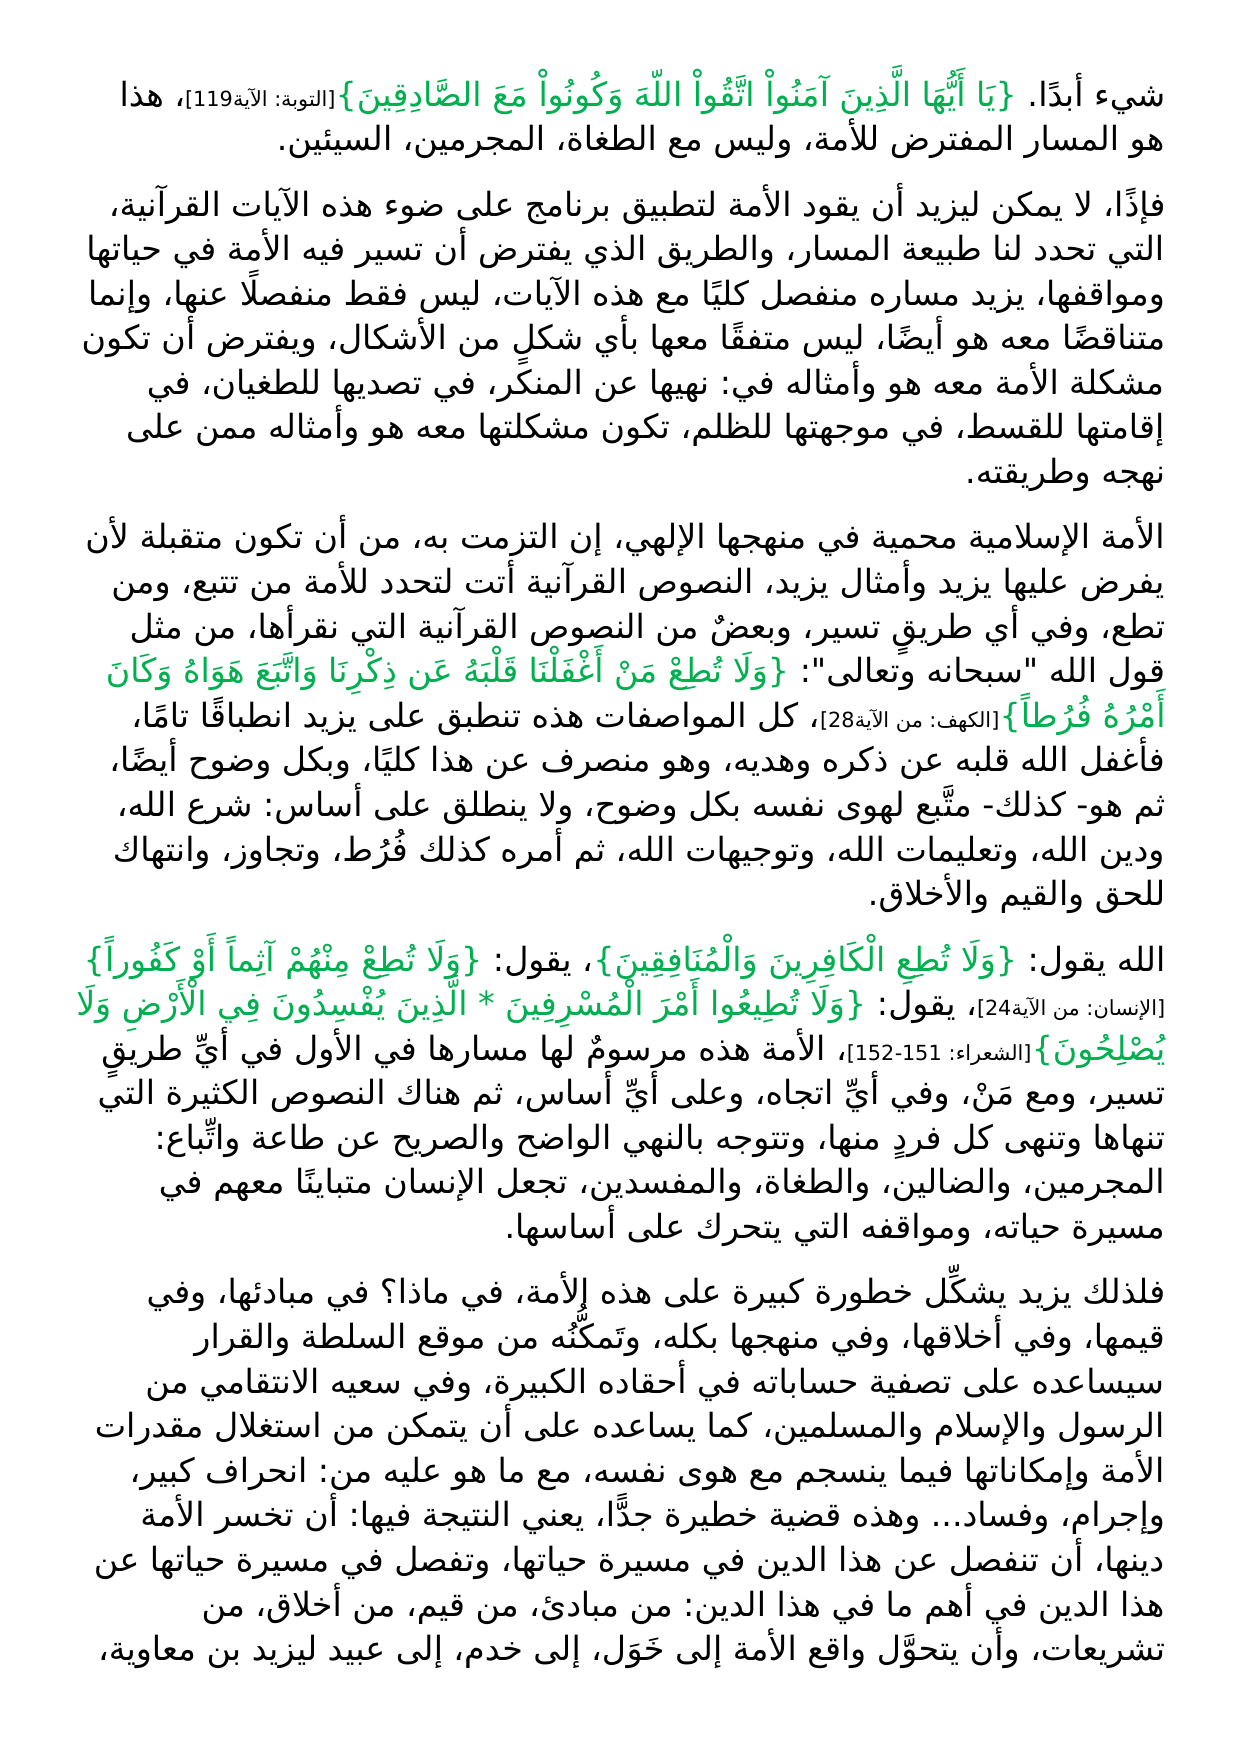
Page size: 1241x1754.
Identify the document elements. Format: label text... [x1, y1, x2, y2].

text الله يقول: {وَلَا تُطِعِ الْكَافِرِينَ وَالْمُنَافِقِينَ}، يقول: {وَلَا تُطِعْ مِنْهُمْ آثِماً أَوْ كَفُوراً}[الإنسان: من الآية24]، يقول: {وَلَا تُطِيعُوا أَمْرَ الْمُسْرِفِينَ * الَّذِينَ يُفْسِدُونَ فِي الْأَرْضِ وَلَا يُصْلِحُونَ}[الشعراء: 151-152]، الأمة هذه مرسومٌ لها مسارها في الأول في أيِّ طريقٍ تسير، ومع مَنْ، وفي أيِّ اتجاه، وعلى أيِّ أساس، ثم هناك النصوص الكثيرة التي تنهاها وتنهى كل فردٍ منها، وتتوجه بالنهي الواضح والصريح عن طاعة واتِّباع: المجرمين، والضالين، والطغاة، والمفسدين، تجعل الإنسان متباينًا معهم في مسيرة حياته، ومواقفه التي يتحرك على أساسها. [75, 940, 1165, 1246]
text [75, 75, 1165, 158]
text فإذًا، لا يمكن ليزيد أن يقود الأمة لتطبيق برنامج على ضوء هذه الآيات القرآنية، التي تحدد لنا طبيعة المسار، والطريق الذي يفترض أن تسير فيه الأمة في حياتها ومواقفها، يزيد مساره منفصل كليًا مع هذه الآيات، ليس فقط منفصلًا عنها، وإنما متناقضًا معه هو أيضًا، ليس متفقًا معها بأي شكلٍ من الأشكال، ويفترض أن تكون مشكلة الأمة معه هو وأمثاله في: نهيها عن المنكر، في تصديها للطغيان، في إقامتها للقسط، في موجهتها للظلم، تكون مشكلتها معه هو وأمثاله ممن على نهجه وطريقته. [75, 185, 1165, 491]
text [75, 1273, 1165, 1668]
text الأمة الإسلامية محمية في منهجها الإلهي، إن التزمت به، من أن تكون متقبلة لأن يفرض عليها يزيد وأمثال يزيد، النصوص القرآنية أتت لتحدد للأمة من تتبع، ومن تطع، وفي أي طريقٍ تسير، وبعضٌ من النصوص القرآنية التي نقرأها، من مثل قول الله "سبحانه وتعالى": {وَلَا تُطِعْ مَنْ أَغْفَلْنَا قَلْبَهُ عَن ذِكْرِنَا وَاتَّبَعَ هَوَاهُ وَكَانَ أَمْرُهُ فُرُطاً}[الكهف: من الآية28]، كل المواصفات هذه تنطبق على يزيد انطباقًا تامًا، فأغفل الله قلبه عن ذكره وهديه، وهو منصرف عن هذا كليًا، وبكل وضوح أيضًا، ثم هو- كذلك- متَّبع لهوى نفسه بكل وضوح، ولا ينطلق على أساس: شرع الله، ودين الله، وتعليمات الله، وتوجيهات الله، ثم أمره كذلك فُرُط، وتجاوز، وانتهاك للحق والقيم والأخلاق. [75, 518, 1165, 913]
